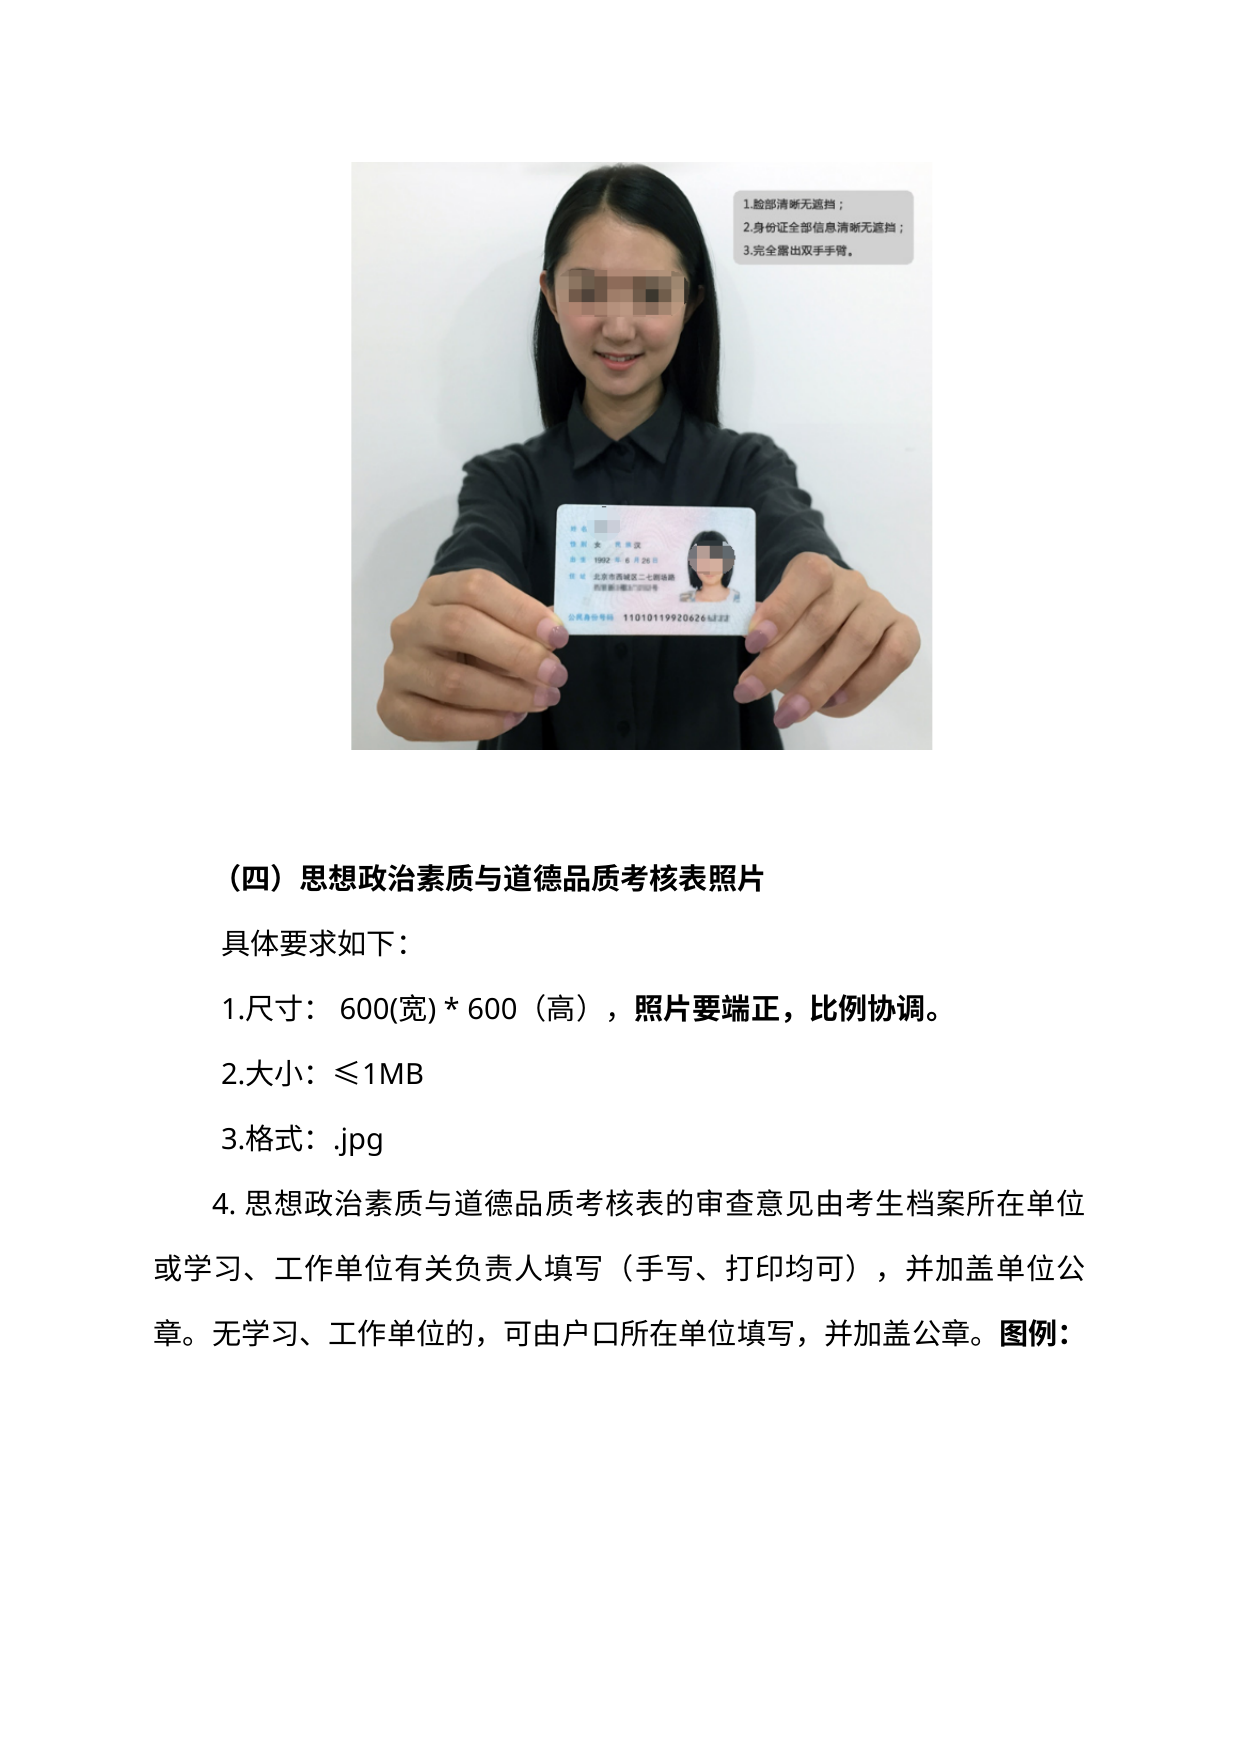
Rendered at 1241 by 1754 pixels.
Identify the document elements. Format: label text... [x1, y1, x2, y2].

text 具体要求如下： [153, 909, 1087, 974]
text 2.大小：≤1MB [153, 1039, 1087, 1104]
text 4. 思想政治素质与道德品质考核表的审查意见由考生档案所在单位或学习、工作单位有关负责人填写（手写、打印均可），并加盖单位公章。无学习、工作单位的，可由户口所在单位填写，并加盖公章。图例： [153, 1169, 1087, 1364]
text 3.格式：.jpg [153, 1104, 1087, 1169]
picture [351, 162, 933, 750]
text 1.尺寸： 600(宽) * 600（高），照片要端正，比例协调。 [153, 974, 1087, 1039]
text （四）思想政治素质与道德品质考核表照片 [153, 844, 1087, 909]
